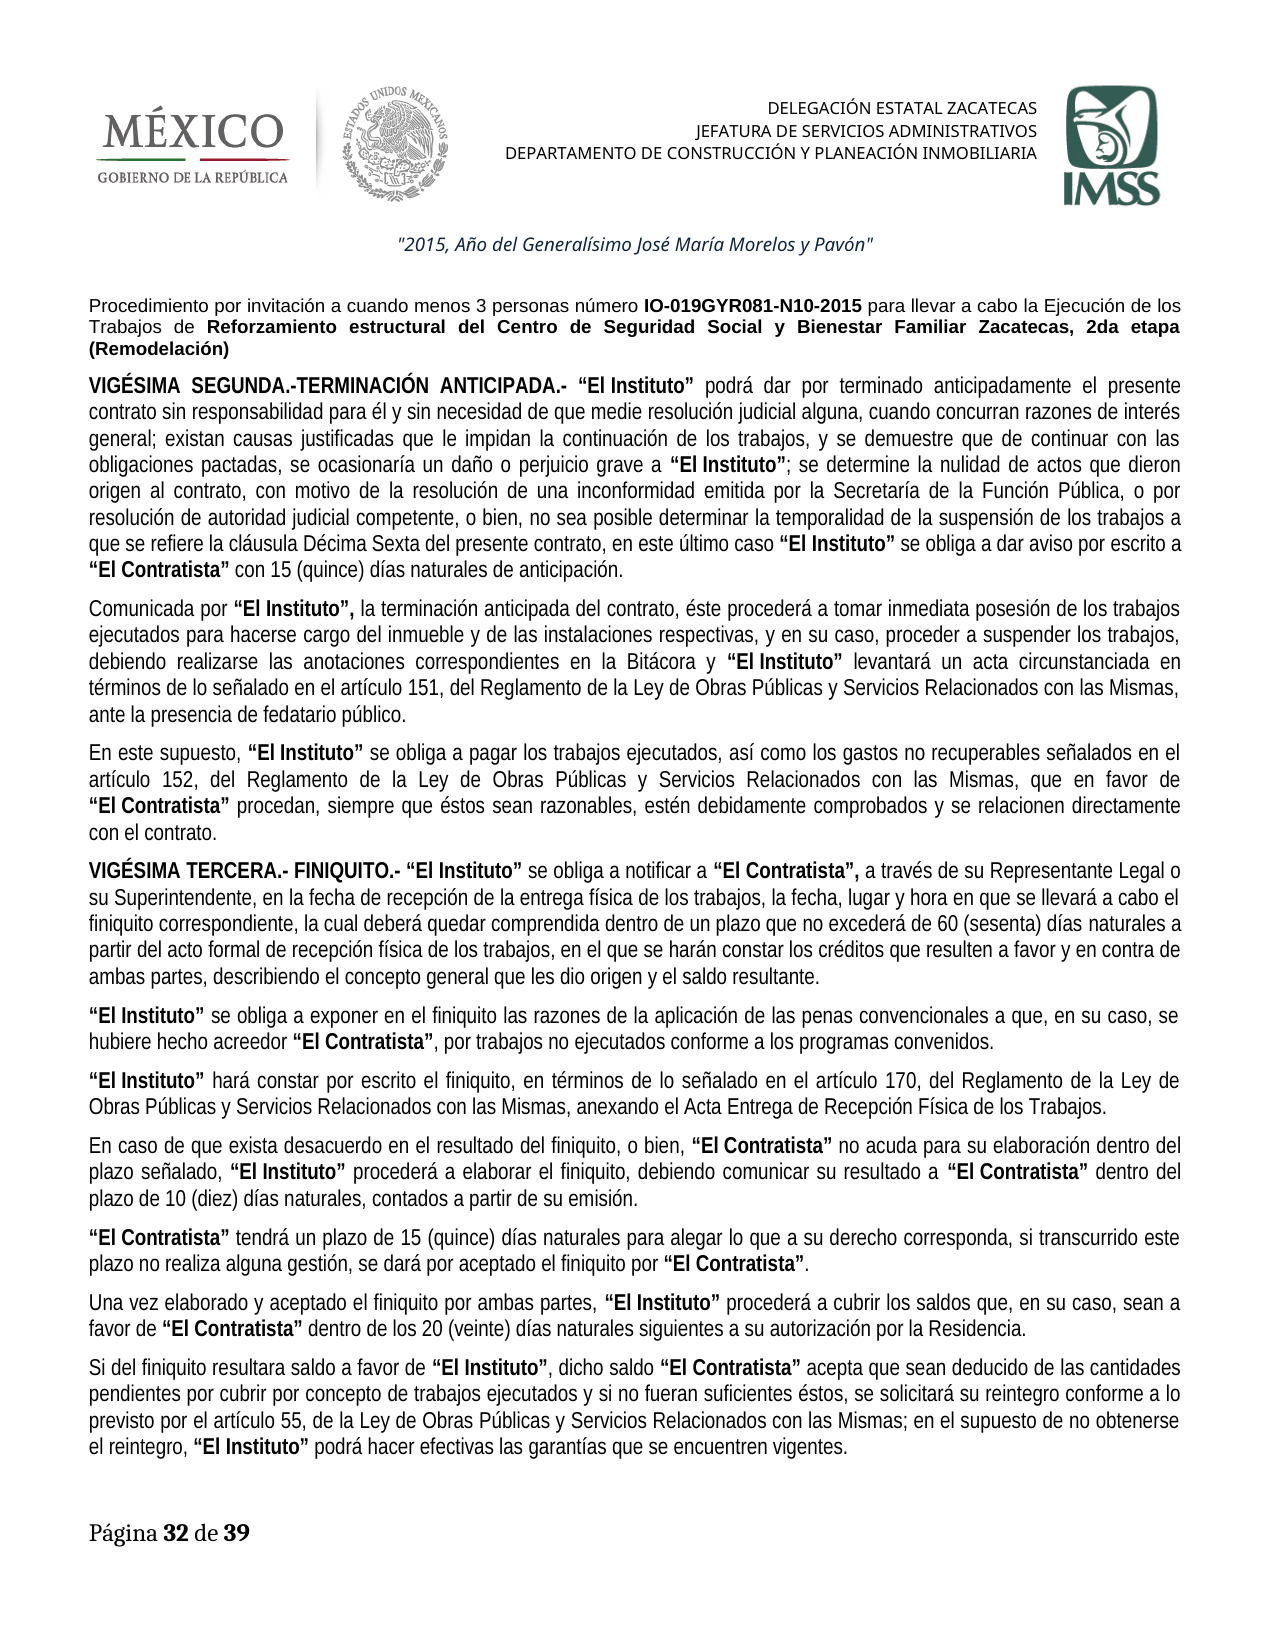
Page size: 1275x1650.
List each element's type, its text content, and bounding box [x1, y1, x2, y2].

text VIGÉSIMA TERCERA.- FINIQUITO.- “El Instituto” se obliga a notificar a “El Contratista”, a través de su Representante Legal o su Superintendente, en la fecha de recepción de la entrega física de los trabajos, la fecha, lugar y hora en que se llevará a cabo el finiquito correspondiente, la cual deberá quedar comprendida dentro de un plazo que no excederá de 60 (sesenta) días naturales a partir del acto formal de recepción física de los trabajos, en el que se harán constar los créditos que resulten a favor y en contra de ambas partes, describiendo el concepto general que les dio origen y el saldo resultante. [89, 857, 1181, 989]
text VIGÉSIMA SEGUNDA.-TERMINACIÓN ANTICIPADA.- “El Instituto” podrá dar por terminado anticipadamente el presente contrato sin responsabilidad para él y sin necesidad de que medie resolución judicial alguna, cuando concurran razones de interés general; existan causas justificadas que le impidan la continuación de los trabajos, y se demuestre que de continuar con las obligaciones pactadas, se ocasionaría un daño o perjuicio grave a “El Instituto”; se determine la nulidad de actos que dieron origen al contrato, con motivo de la resolución de una inconformidad emitida por la Secretaría de la Función Pública, o por resolución de autoridad judicial competente, o bien, no sea posible determinar la temporalidad de la suspensión de los trabajos a que se refiere la cláusula Décima Sexta del presente contrato, en este último caso “El Instituto” se obliga a dar aviso por escrito a “El Contratista” con 15 (quince) días naturales de anticipación. [89, 372, 1181, 583]
text “El Instituto” se obliga a exponer en el finiquito las razones de la aplicación de las penas convencionales a que, en su caso, se hubiere hecho acreedor “El Contratista”, por trabajos no ejecutados conforme a los programas convenidos. [89, 1002, 1181, 1054]
picture [1059, 73, 1163, 213]
text Comunicada por “El Instituto”, la terminación anticipada del contrato, éste procederá a tomar inmediata posesión de los trabajos ejecutados para hacerse cargo del inmueble y de las instalaciones respectivas, y en su caso, proceder a suspender los trabajos, debiendo realizarse las anotaciones correspondientes en la Bitácora y “El Instituto” levantará un acta circunstanciada en términos de lo señalado en el artículo 151, del Reglamento de la Ley de Obras Públicas y Servicios Relacionados con las Mismas, ante la presencia de fedatario público. [89, 595, 1181, 727]
text “El Instituto” hará constar por escrito el finiquito, en términos de lo señalado en el artículo 170, del Reglamento de la Ley de Obras Públicas y Servicios Relacionados con las Mismas, anexando el Acta Entrega de Recepción Física de los Trabajos. [89, 1067, 1181, 1119]
picture [88, 73, 455, 213]
text En este supuesto, “El Instituto” se obliga a pagar los trabajos ejecutados, así como los gastos no recuperables señalados en el artículo 152, del Reglamento de la Ley de Obras Públicas y Servicios Relacionados con las Mismas, que en favor de “El Contratista” procedan, siempre que éstos sean razonables, estén debidamente comprobados y se relacionen directamente con el contrato. [89, 739, 1181, 845]
text En caso de que exista desacuerdo en el resultado del finiquito, o bien, “El Contratista” no acuda para su elaboración dentro del plazo señalado, “El Instituto” procederá a elaborar el finiquito, debiendo comunicar su resultado a “El Contratista” dentro del plazo de 10 (diez) días naturales, contados a partir de su emisión. [89, 1132, 1181, 1211]
text Si del finiquito resultara saldo a favor de “El Instituto”, dicho saldo “El Contratista” acepta que sean deducido de las cantidades pendientes por cubrir por concepto de trabajos ejecutados y si no fueran suficientes éstos, se solicitará su reintegro conforme a lo previsto por el artículo 55, de la Ley de Obras Públicas y Servicios Relacionados con las Mismas; en el supuesto de no obtenerse el reintegro, “El Instituto” podrá hacer efectivas las garantías que se encuentren vigentes. [89, 1354, 1181, 1459]
text “El Contratista” tendrá un plazo de 15 (quince) días naturales para alegar lo que a su derecho corresponda, si transcurrido este plazo no realiza alguna gestión, se dará por aceptado el finiquito por “El Contratista”. [89, 1223, 1181, 1276]
text Una vez elaborado y aceptado el finiquito por ambas partes, “El Instituto” procederá a cubrir los saldos que, en su caso, sean a favor de “El Contratista” dentro de los 20 (veinte) días naturales siguientes a su autorización por la Residencia. [89, 1289, 1181, 1341]
